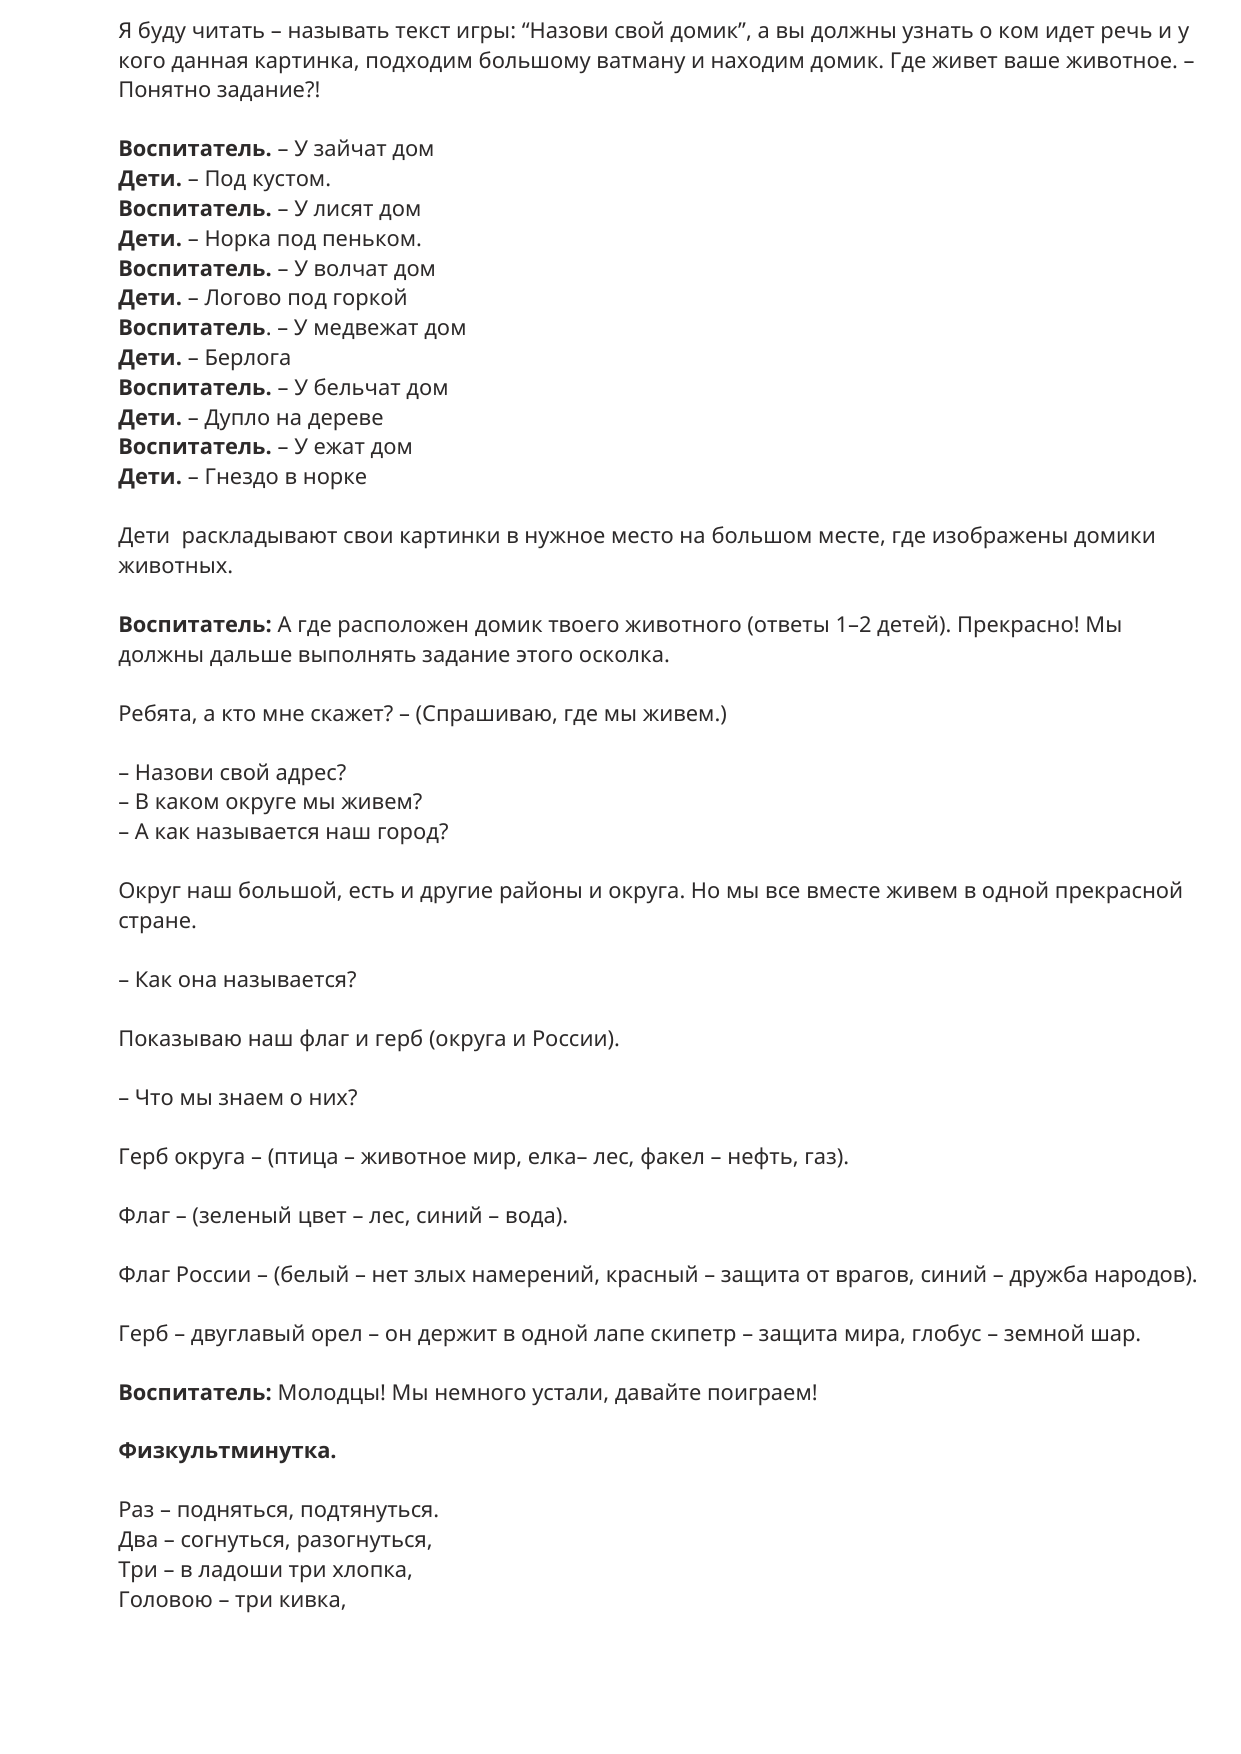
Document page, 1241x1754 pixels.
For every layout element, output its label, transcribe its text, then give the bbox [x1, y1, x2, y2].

text – Что мы знаем о них? [118, 1082, 1211, 1111]
text – Назови свой адрес? – В каком округе мы живем? – А как называется наш город? [118, 756, 1211, 846]
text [118, 1494, 1211, 1613]
text Герб – двуглавый орел – он держит в одной лапе скипетр – защита мира, глобус – земной шар. [118, 1317, 1211, 1347]
text Ребята, а кто мне скажет? – (Спрашиваю, где мы живем.) [118, 697, 1211, 727]
text Воспитатель: А где расположен домик твоего животного (ответы 1–2 детей). Прекрасно! Мы должны дальше выполнять задание этого осколка. [118, 609, 1211, 668]
text Воспитатель: Молодцы! Мы немного устали, давайте поиграем! [118, 1376, 1211, 1406]
text Физкультминутка. [118, 1435, 1211, 1465]
text Показываю наш флаг и герб (округа и России). [118, 1023, 1211, 1052]
text Флаг – (зеленый цвет – лес, синий – вода). [118, 1199, 1211, 1229]
text Я буду читать – называть текст игры: “Назови свой домик”, а вы должны узнать о ком идет речь и у кого данная картинка, подходим большому ватману и находим домик. Где живет ваше животное. – Понятно задание?! [118, 15, 1211, 104]
text Воспитатель. – У зайчат дом Дети. – Под кустом. Воспитатель. – У лисят дом Дети. – Норка под пеньком. Воспитатель. – У волчат дом Дети. – Логово под горкой Воспитатель. – У медвежат дом Дети. – Берлога Воспитатель. – У бельчат дом Дети. – Дупло на дереве Воспитатель. – У ежат дом Дети. – Гнездо в норке [118, 133, 1211, 491]
text Флаг России – (белый – нет злых намерений, красный – защита от врагов, синий – дружба народов). [118, 1258, 1211, 1288]
text Дети раскладывают свои картинки в нужное место на большом месте, где изображены домики животных. [118, 520, 1211, 579]
text Герб округа – (птица – животное мир, елка– лес, факел – нефть, газ). [118, 1141, 1211, 1170]
text – Как она называется? [118, 964, 1211, 993]
text Округ наш большой, есть и другие районы и округа. Но мы все вместе живем в одной прекрасной стране. [118, 875, 1211, 934]
